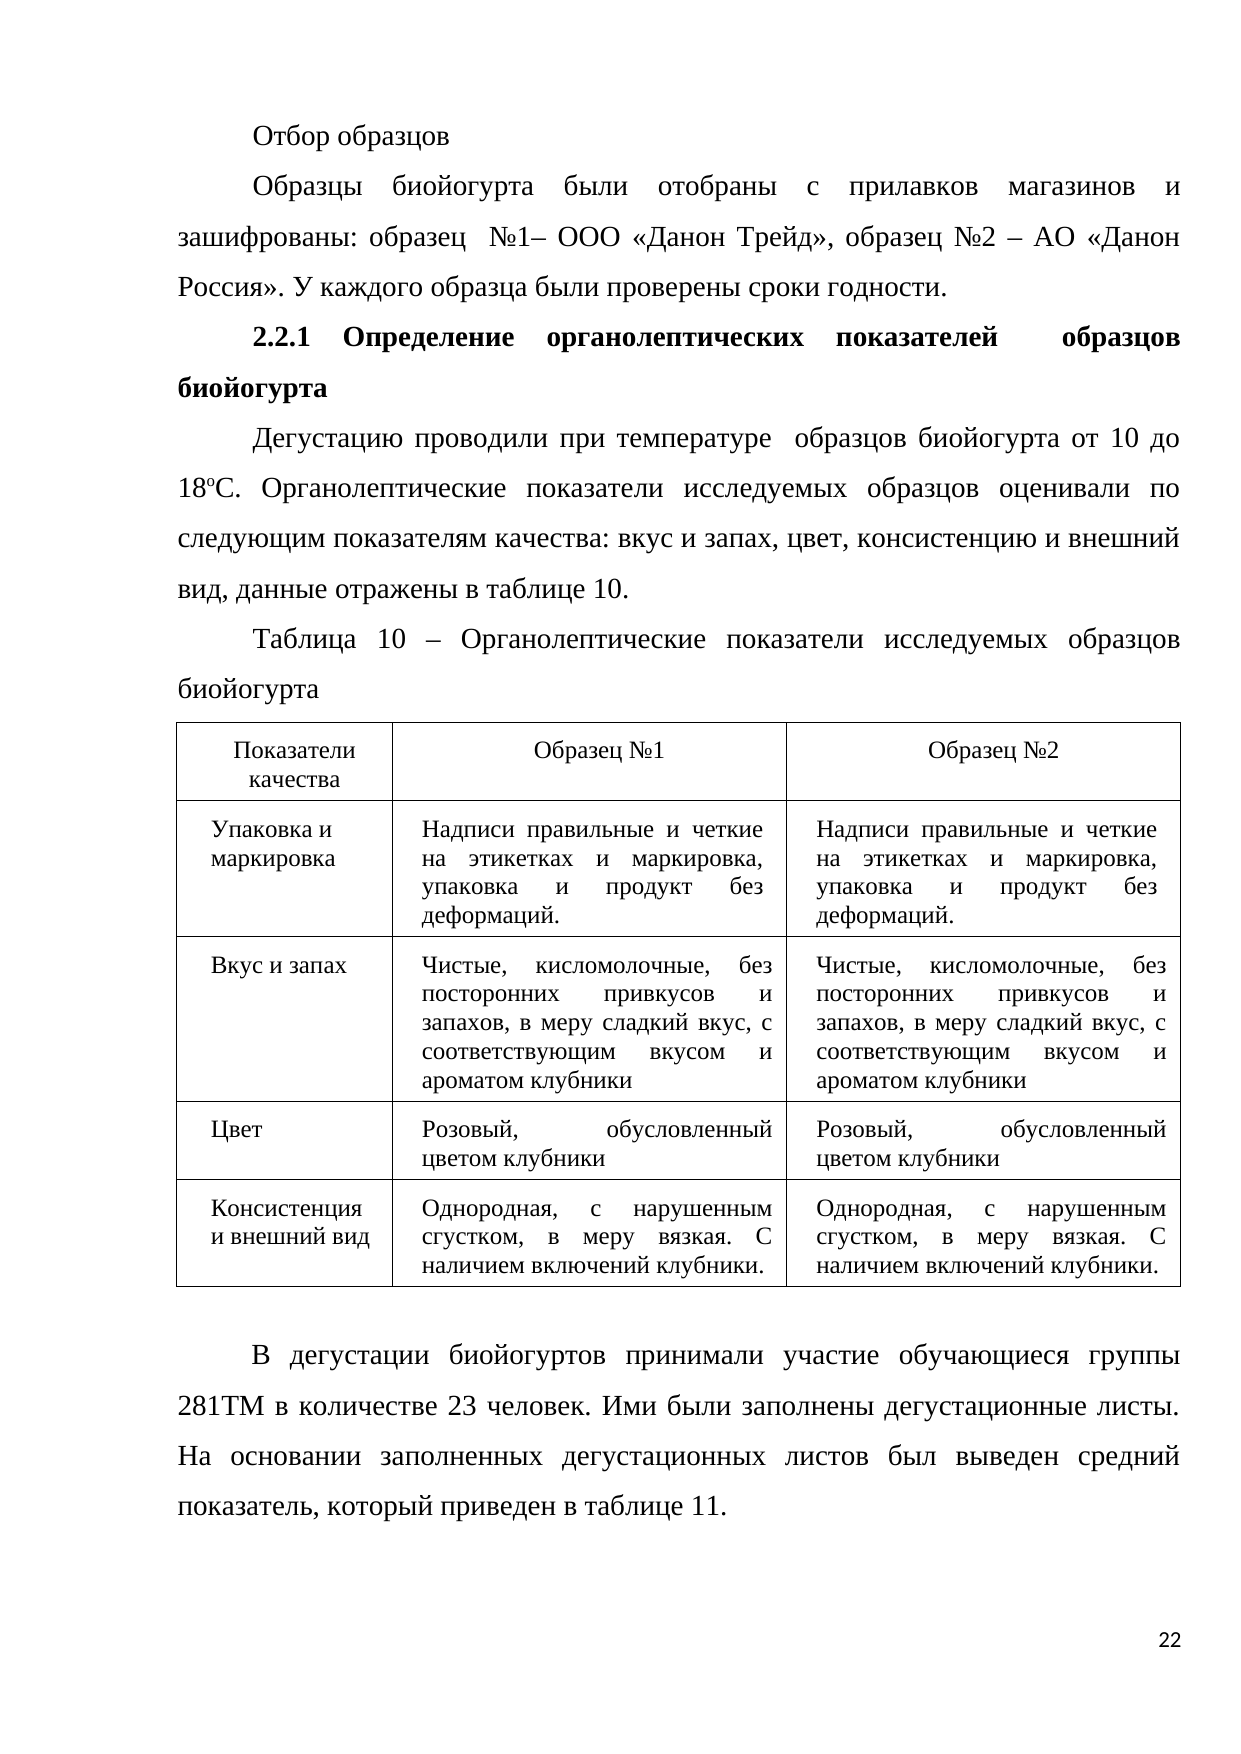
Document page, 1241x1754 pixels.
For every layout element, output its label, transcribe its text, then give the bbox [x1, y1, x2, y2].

table_cell Надписи правильные и четкие на этикетках и маркировка, упаковка и продукт без деформаций. [787, 801, 1180, 936]
text 2.2.1 Определение органолептических показателей образцов биойогурта [177, 319, 1181, 403]
text Образцы биойогурта были отобраны с прилавков магазинов и зашифрованы: образец №1– ООО «Данон Трейд», образец №2 – АО «Данон Россия». У каждого образца были проверены сроки годности. [177, 168, 1181, 303]
table_cell Цвет [177, 1102, 392, 1179]
table_cell Надписи правильные и четкие на этикетках и маркировка, упаковка и продукт без деформаций. [393, 801, 786, 936]
table_cell Чистые, кисломолочные, без посторонних привкусов и запахов, в меру сладкий вкус, с соответствующим вкусом и ароматом клубники [787, 937, 1180, 1101]
text В дегустации биойогуртов принимали участие обучающиеся группы 281ТМ в количестве 23 человек. Ими были заполнены дегустационные листы. На основании заполненных дегустационных листов был выведен средний показатель, который приведен в таблице 11. [177, 1337, 1181, 1522]
table_cell Консистенция и внешний вид [177, 1180, 392, 1286]
table_header Образец №2 [787, 723, 1180, 800]
text Таблица 10 – Органолептические показатели исследуемых образцов биойогурта [177, 621, 1181, 705]
table_cell Упаковка и маркировка [177, 801, 392, 936]
table_header Образец №1 [393, 723, 786, 800]
table_cell Однородная, с нарушенным сгустком, в меру вязкая. С наличием включений клубники. [787, 1180, 1180, 1286]
text Отбор образцов [177, 118, 1181, 152]
table_cell Однородная, с нарушенным сгустком, в меру вязкая. С наличием включений клубники. [393, 1180, 786, 1286]
table_cell Розовый, обусловленный цветом клубники [787, 1102, 1180, 1179]
table_cell Розовый, обусловленный цветом клубники [393, 1102, 786, 1179]
table_cell Вкус и запах [177, 937, 392, 1101]
table_cell Чистые, кисломолочные, без посторонних привкусов и запахов, в меру сладкий вкус, с соответствующим вкусом и ароматом клубники [393, 937, 786, 1101]
table_header Показатели качества [177, 723, 392, 800]
text Дегустацию проводили при температуре образцов биойогурта от 10 до 18оС. Органолептические показатели исследуемых образцов оценивали по следующим показателям качества: вкус и запах, цвет, консистенцию и внешний вид, данные отражены в таблице 10. [177, 420, 1181, 604]
